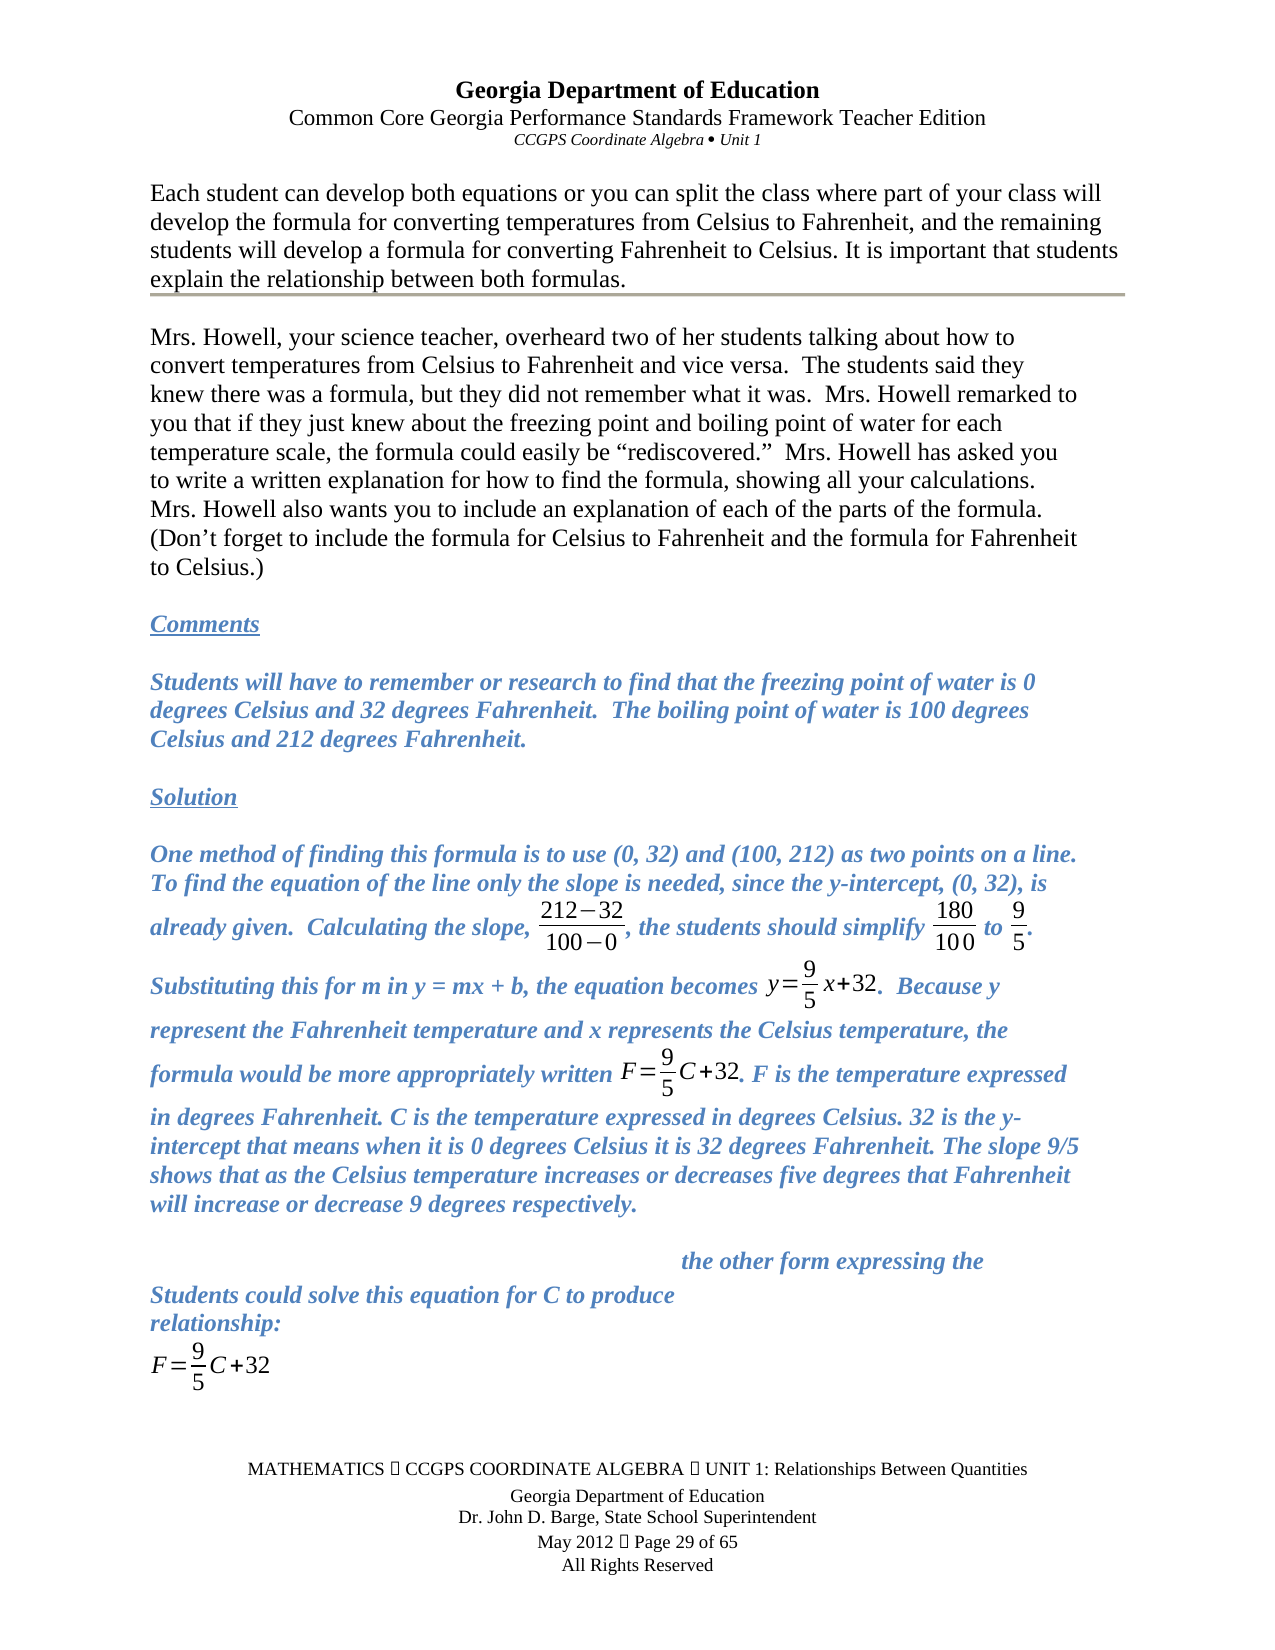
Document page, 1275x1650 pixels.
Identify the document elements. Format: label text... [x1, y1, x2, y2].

text Comments [150, 609, 1080, 638]
text Students could solve this equation for C to produce the other form expressing the relationship: [150, 1246, 1080, 1337]
text Solution [150, 782, 1080, 811]
text Each student can develop both equations or you can split the class where part of your class will develop the formula for converting temperatures from Celsius to Fahrenheit, and the remaining students will develop a formula for converting Fahrenheit to Celsius. It is important that students explain the relationship between both formulas. [150, 178, 1125, 293]
text Mrs. Howell, your science teacher, overheard two of her students talking about how to convert temperatures from Celsius to Fahrenheit and vice versa. The students said they knew there was a formula, but they did not remember what it was. Mrs. Howell remarked to you that if they just knew about the freezing point and boiling point of water for each temperature scale, the formula could easily be “rediscovered.” Mrs. Howell has asked you to write a written explanation for how to find the formula, showing all your calculations. Mrs. Howell also wants you to include an explanation of each of the parts of the formula. (Don’t forget to include the formula for Celsius to Fahrenheit and the formula for Fahrenheit to Celsius.) [150, 322, 1080, 581]
text One method of finding this formula is to use (0, 32) and (100, 212) as two points on a line. To find the equation of the line only the slope is needed, since the y-intercept, (0, 32), is already given. Calculating the slope, , the students should simplify to . Substituting this for m in y = mx + b, the equation becomes . Because y represent the Fahrenheit temperature and x represents the Celsius temperature, the formula would be more appropriately written . F is the temperature expressed in degrees Fahrenheit. C is the temperature expressed in degrees Celsius. 32 is the y-intercept that means when it is 0 degrees Celsius it is 32 degrees Fahrenheit. The slope 9/5 shows that as the Celsius temperature increases or decreases five degrees that Fahrenheit will increase or decrease 9 degrees respectively. [150, 839, 1080, 1217]
text Students will have to remember or research to find that the freezing point of water is 0 degrees Celsius and 32 degrees Fahrenheit. The boiling point of water is 100 degrees Celsius and 212 degrees Fahrenheit. [150, 667, 1080, 753]
